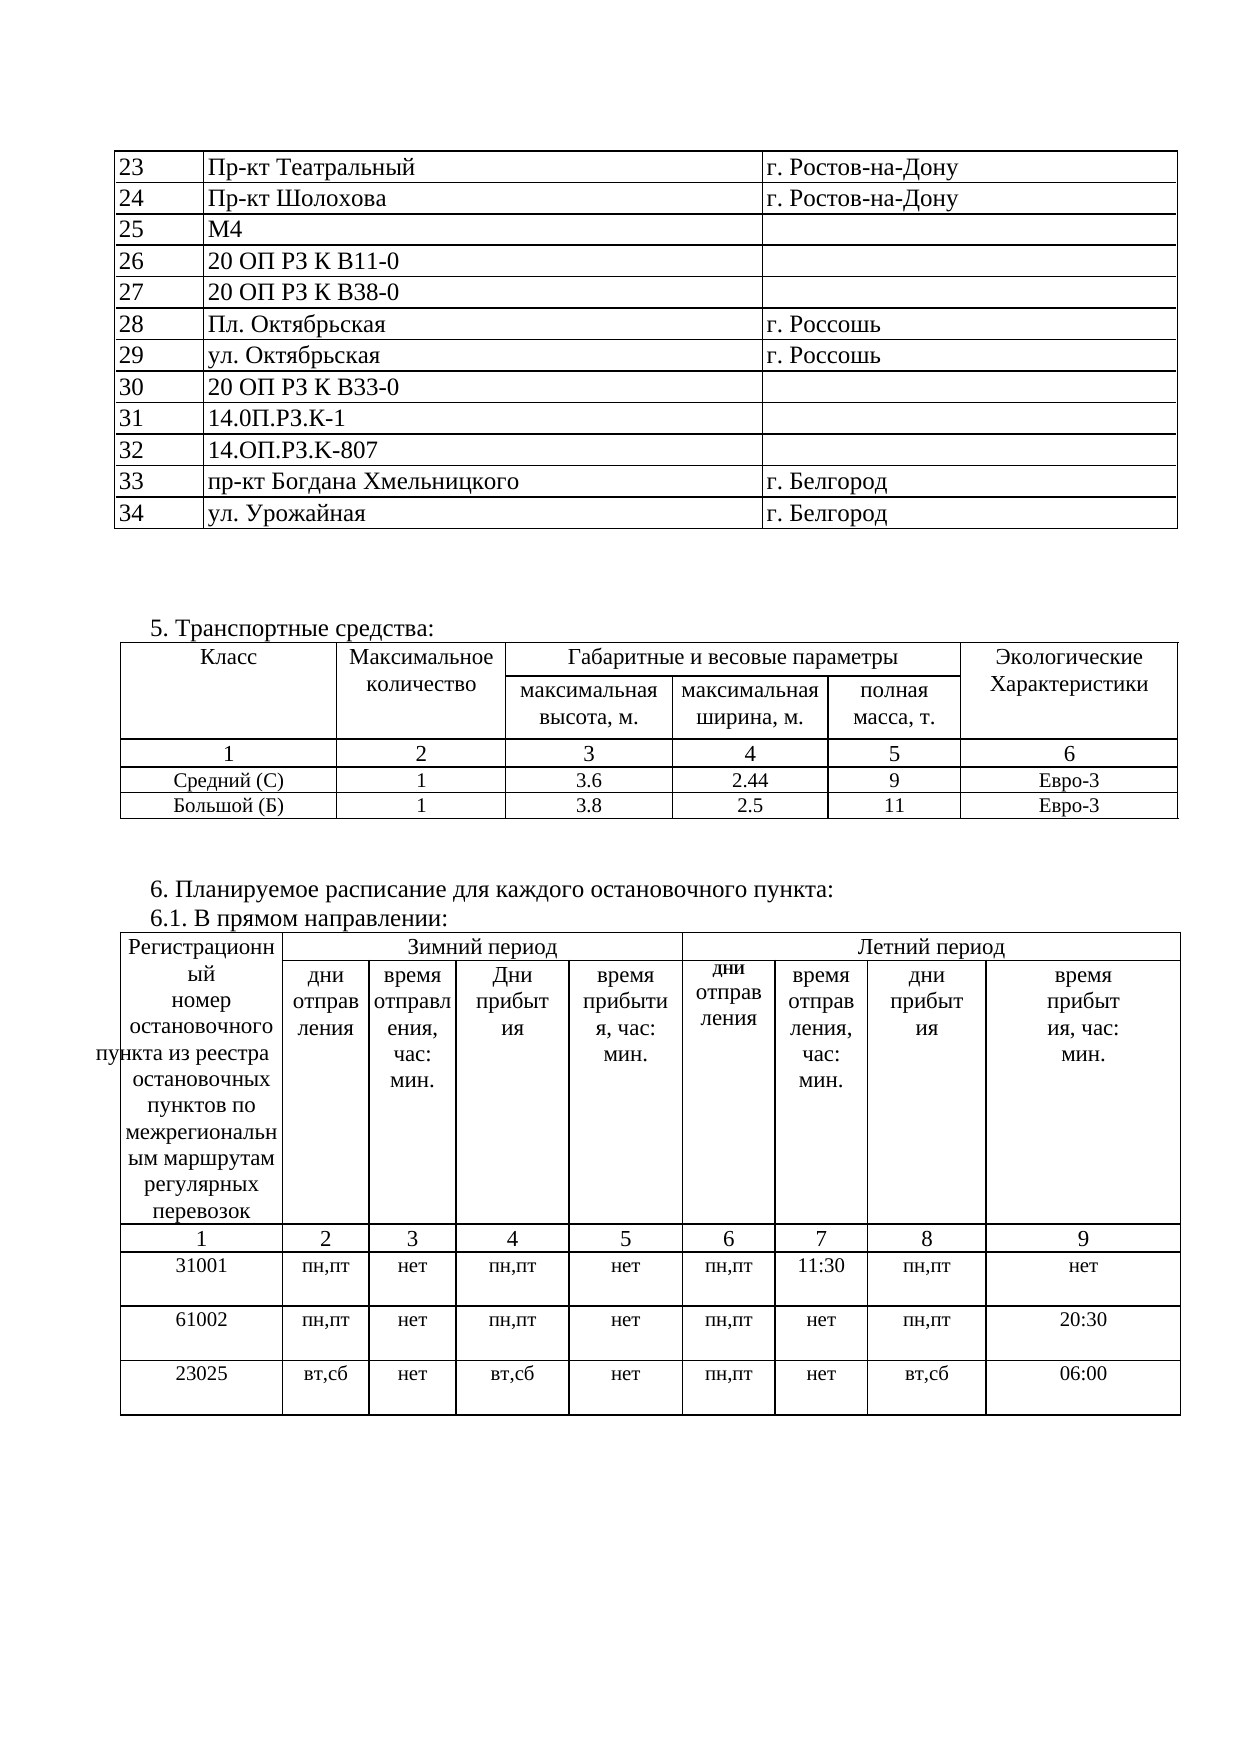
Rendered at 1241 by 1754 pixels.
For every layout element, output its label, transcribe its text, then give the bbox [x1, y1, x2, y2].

table_cell 24 [115, 183, 203, 213]
table_cell пр-кт Богдана Хмельницкого [204, 466, 762, 496]
table_cell полная масса, т. [829, 677, 960, 738]
table_cell 1 [121, 1225, 282, 1251]
table_cell вт,сб [283, 1361, 368, 1414]
table_cell 6 [961, 740, 1177, 766]
table_cell максимальная высота, м. [506, 677, 672, 738]
table_cell 11 [829, 793, 960, 817]
table_cell ул. Октябрьская [204, 340, 762, 370]
table_cell пн,пт [457, 1253, 568, 1305]
table_cell 20 ОП РЗ К В11-0 [204, 246, 762, 276]
table_cell 14.0П.РЗ.К-1 [204, 403, 762, 433]
table_cell г. Ростов-на-Дону [763, 152, 1177, 181]
table_cell 4 [673, 740, 827, 766]
table_cell Евро-3 [961, 793, 1177, 817]
table_cell 26 [115, 245, 203, 276]
table_cell [763, 276, 1177, 307]
table_cell 61002 [121, 1307, 282, 1360]
table_cell 1 [337, 768, 505, 792]
table_cell дни отправ ления [283, 961, 368, 1223]
table_cell 3.8 [506, 793, 672, 817]
table_cell Пл. Октябрьская [204, 309, 762, 339]
table_cell 11:30 [776, 1253, 867, 1305]
table_cell время прибыти я, час: мин. [570, 961, 682, 1223]
table_cell 34 [115, 497, 203, 527]
table_cell нет [570, 1361, 682, 1414]
table_cell 2 [337, 740, 505, 766]
table_cell г. Белгород [763, 465, 1177, 496]
table_cell нет [370, 1361, 455, 1414]
table_cell 5 [829, 740, 960, 766]
table_cell Дни прибыт ия [457, 961, 568, 1223]
table_cell 23025 [121, 1361, 282, 1414]
table_cell время отправл ения, час: мин. [370, 961, 455, 1223]
text 5. Транспортные средства: [150, 613, 1090, 642]
text 6. Планируемое расписание для каждого остановочного пункта: [150, 874, 1090, 903]
table_cell 30 [115, 371, 203, 402]
table_cell [763, 213, 1177, 244]
table_cell ул. Урожайная [204, 498, 762, 527]
table_cell пн,пт [683, 1361, 774, 1414]
table_cell 20:30 [987, 1307, 1180, 1360]
table_cell 14.ОП.РЗ.K-807 [204, 435, 762, 464]
table_cell 31 [115, 403, 203, 433]
table_cell 20 ОП РЗ К В33-0 [204, 372, 762, 402]
table_cell М4 [204, 215, 762, 244]
table_cell 2.5 [673, 793, 827, 817]
table_cell нет [776, 1361, 867, 1414]
table_cell 2.44 [673, 768, 827, 792]
table_cell 23 [115, 152, 203, 181]
table_cell 29 [115, 340, 203, 370]
table_cell 31001 [121, 1253, 282, 1305]
table_header Класс [121, 643, 336, 738]
table_cell 7 [776, 1225, 867, 1251]
table_cell 9 [829, 768, 960, 792]
table_cell время прибыт ия, час: мин. [987, 961, 1180, 1223]
table_cell 25 [115, 214, 203, 244]
table_cell 3.6 [506, 768, 672, 792]
table_cell максимальная ширина, м. [673, 677, 827, 738]
table_cell 33 [115, 466, 203, 496]
table_cell г. Белгород [763, 496, 1177, 527]
table_cell нет [370, 1253, 455, 1305]
table_cell 4 [457, 1225, 568, 1251]
table_cell пн,пт [683, 1307, 774, 1360]
table_cell Средний (С) [121, 768, 336, 792]
table_cell нет [570, 1307, 682, 1360]
table_header Габаритные и весовые параметры [506, 643, 960, 675]
table_cell 3 [370, 1225, 455, 1251]
table_cell г. Ростов-на-Дону [763, 181, 1177, 213]
table_cell 5 [570, 1225, 682, 1251]
table_cell Евро-3 [961, 768, 1177, 792]
text 6.1. В прямом направлении: [150, 903, 1090, 932]
table_header Регистрационный номер остановочного пункта из реестра остановочных пунктов по межрегиональным маршрутам регулярных перевозок [121, 933, 282, 1223]
table_cell г. Россошь [763, 307, 1177, 339]
table_cell 3 [506, 740, 672, 766]
table_header Зимний период [283, 933, 682, 959]
table_cell нет [776, 1307, 867, 1360]
table_cell 1 [121, 740, 336, 766]
table_cell 8 [868, 1225, 985, 1251]
table_cell пн,пт [457, 1307, 568, 1360]
table_cell Пр-кт Шолохова [204, 183, 762, 213]
table_cell 6 [683, 1225, 774, 1251]
table_cell пн,пт [683, 1253, 774, 1305]
table_cell нет [570, 1253, 682, 1305]
table_header Максимальное количество [337, 643, 505, 738]
table_cell [763, 244, 1177, 276]
table_cell 28 [115, 308, 203, 339]
table_cell 9 [987, 1225, 1180, 1251]
table_cell нет [987, 1253, 1180, 1305]
table_cell нет [370, 1307, 455, 1360]
table_cell [763, 402, 1177, 433]
table_cell [763, 370, 1177, 402]
table_cell пн,пт [283, 1307, 368, 1360]
table_header Летний период [683, 933, 1180, 959]
table_cell Большой (Б) [121, 793, 336, 817]
table_cell ДНИ отправ ления [683, 961, 774, 1223]
table_cell 32 [115, 434, 203, 464]
table_cell пн,пт [283, 1253, 368, 1305]
table_cell г. Россошь [763, 339, 1177, 370]
table_cell вт,сб [457, 1361, 568, 1414]
table_cell пн,пт [868, 1253, 985, 1305]
table_cell Пр-кт Театральный [204, 152, 762, 181]
table_cell 1 [337, 793, 505, 817]
table_cell время отправ ления, час: мин. [776, 961, 867, 1223]
table_cell 20 ОП РЗ К В38-0 [204, 277, 762, 307]
table_cell дни прибыт ия [868, 961, 985, 1223]
table_cell 2 [283, 1225, 368, 1251]
table_cell 06:00 [987, 1361, 1180, 1414]
table_cell вт,сб [868, 1361, 985, 1414]
table_header Экологические Характеристики [961, 643, 1177, 738]
table_cell [763, 433, 1177, 464]
table_cell 27 [115, 277, 203, 307]
table_cell пн,пт [868, 1307, 985, 1360]
